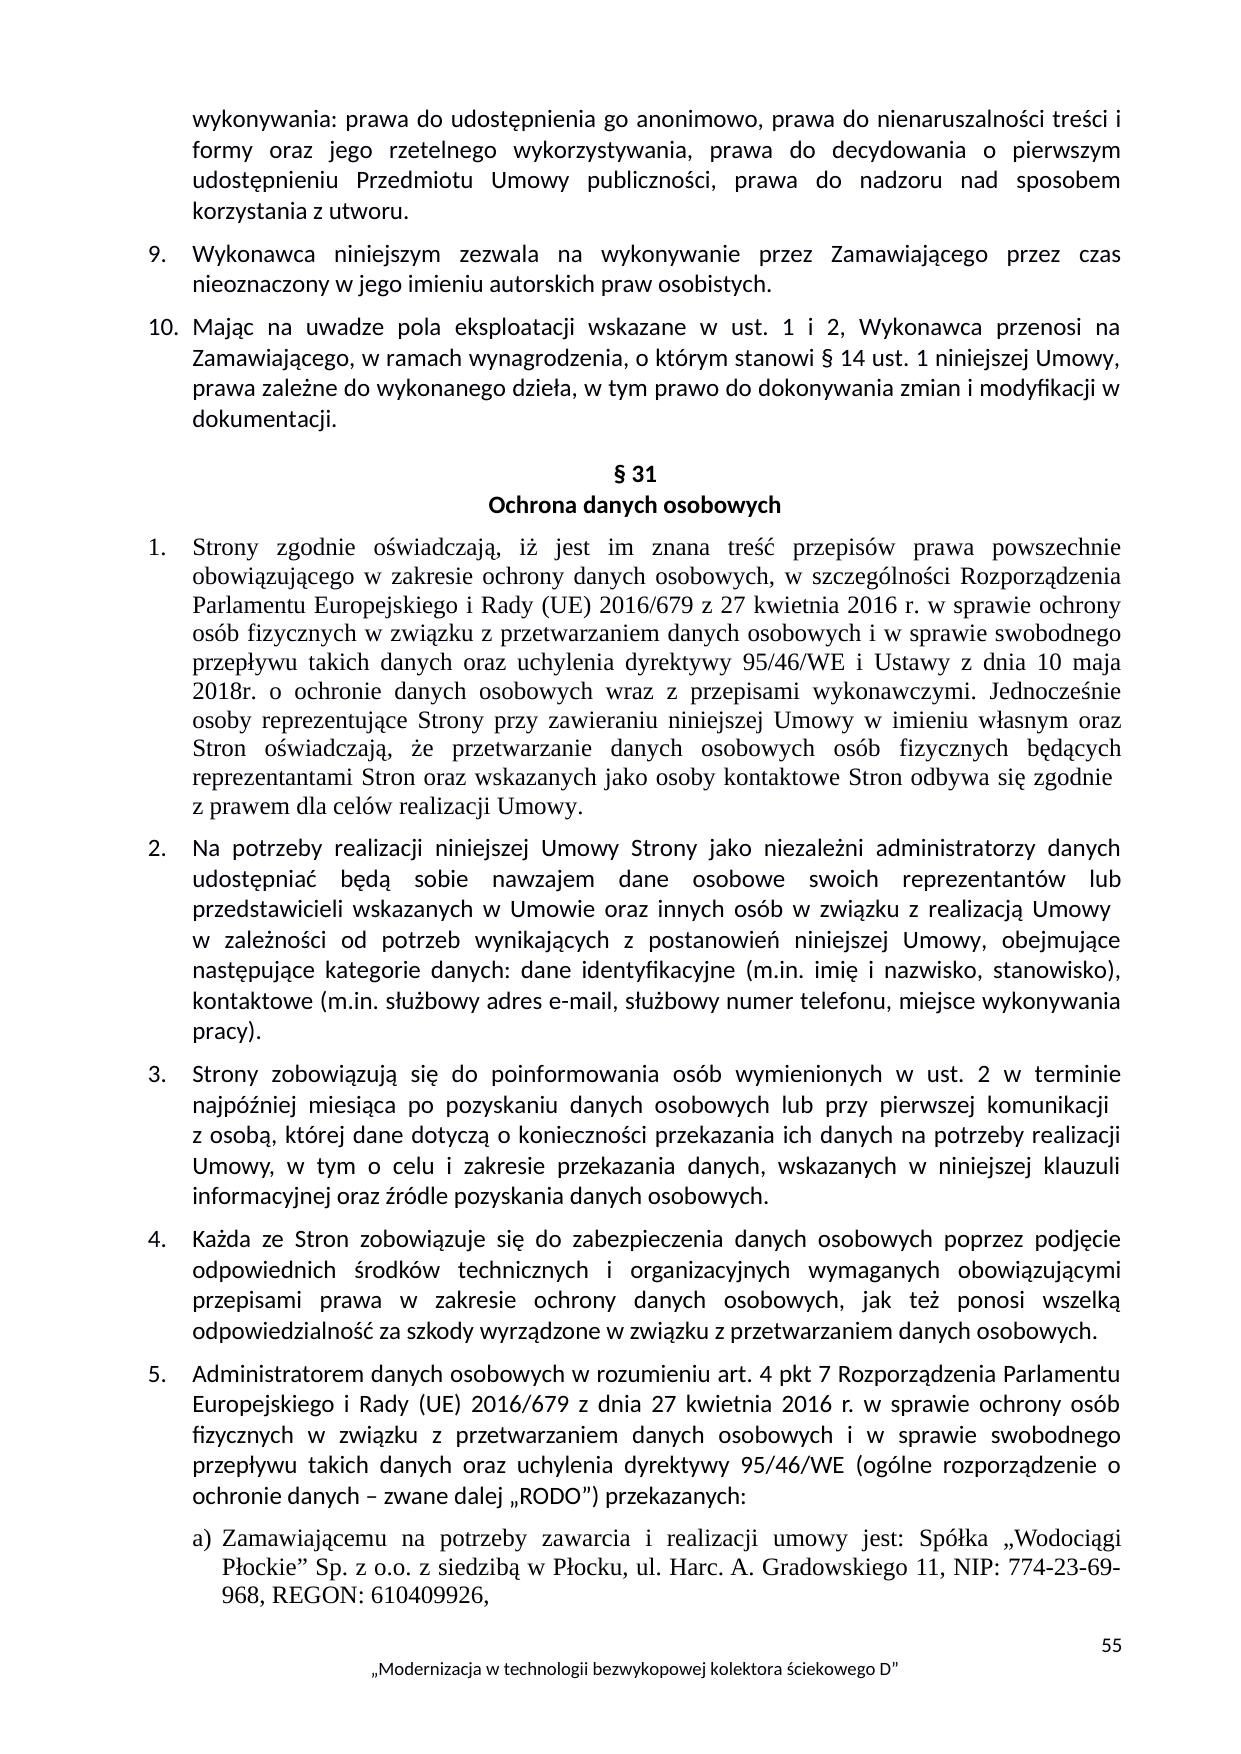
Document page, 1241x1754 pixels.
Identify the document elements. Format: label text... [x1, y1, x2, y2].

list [148, 103, 1122, 226]
list Administratorem danych osobowych w rozumieniu art. 4 pkt 7 Rozporządzenia Parlamentu Europejskiego i Rady (UE) 2016/679 z dnia 27 kwietnia 2016 r. w sprawie ochrony osób fizycznych w związku z przetwarzaniem danych osobowych i w sprawie swobodnego przepływu takich danych oraz uchylenia dyrektywy 95/46/WE (ogólne rozporządzenie o ochronie danych – zwane dalej „RODO”) przekazanych: [148, 1358, 1122, 1511]
text Ochrona danych osobowych [148, 489, 1122, 520]
text § 31 [148, 459, 1122, 489]
list Wykonawca niniejszym zezwala na wykonywanie przez Zamawiającego przez czas nieoznaczony w jego imieniu autorskich praw osobistych. [148, 238, 1122, 299]
list Na potrzeby realizacji niniejszej Umowy Strony jako niezależni administratorzy danych udostępniać będą sobie nawzajem dane osobowe swoich reprezentantów lub przedstawicieli wskazanych w Umowie oraz innych osób w związku z realizacją Umowy w zależności od potrzeb wynikających z postanowień niniejszej Umowy, obejmujące następujące kategorie danych: dane identyfikacyjne (m.in. imię i nazwisko, stanowisko), kontaktowe (m.in. służbowy adres e-mail, służbowy numer telefonu, miejsce wykonywania pracy). [148, 832, 1122, 1046]
list Zamawiającemu na potrzeby zawarcia i realizacji umowy jest: Spółka „Wodociągi Płockie” Sp. z o.o. z siedzibą w Płocku, ul. Harc. A. Gradowskiego 11, NIP: 774-23-69-968, REGON: 610409926, [192, 1523, 1122, 1609]
list Strony zobowiązują się do poinformowania osób wymienionych w ust. 2 w terminie najpóźniej miesiąca po pozyskaniu danych osobowych lub przy pierwszej komunikacji z osobą, której dane dotyczą o konieczności przekazania ich danych na potrzeby realizacji Umowy, w tym o celu i zakresie przekazania danych, wskazanych w niniejszej klauzuli informacyjnej oraz źródle pozyskania danych osobowych. [148, 1058, 1122, 1211]
list Strony zgodnie oświadczają, iż jest im znana treść przepisów prawa powszechnie obowiązującego w zakresie ochrony danych osobowych, w szczególności Rozporządzenia Parlamentu Europejskiego i Rady (UE) 2016/679 z 27 kwietnia 2016 r. w sprawie ochrony osób fizycznych w związku z przetwarzaniem danych osobowych i w sprawie swobodnego przepływu takich danych oraz uchylenia dyrektywy 95/46/WE i Ustawy z dnia 10 maja 2018r. o ochronie danych osobowych wraz z przepisami wykonawczymi. Jednocześnie osoby reprezentujące Strony przy zawieraniu niniejszej Umowy w imieniu własnym oraz Stron oświadczają, że przetwarzanie danych osobowych osób fizycznych będących reprezentantami Stron oraz wskazanych jako osoby kontaktowe Stron odbywa się zgodnie z prawem dla celów realizacji Umowy. [148, 532, 1122, 820]
list Każda ze Stron zobowiązuje się do zabezpieczenia danych osobowych poprzez podjęcie odpowiednich środków technicznych i organizacyjnych wymaganych obowiązującymi przepisami prawa w zakresie ochrony danych osobowych, jak też ponosi wszelką odpowiedzialność za szkody wyrządzone w związku z przetwarzaniem danych osobowych. [148, 1223, 1122, 1346]
text 10. Mając na uwadze pola eksploatacji wskazane w ust. 1 i 2, Wykonawca przenosi na Zamawiającego, w ramach wynagrodzenia, o którym stanowi § 14 ust. 1 niniejszej Umowy, prawa zależne do wykonanego dzieła, w tym prawo do dokonywania zmian i modyfikacji w dokumentacji. [148, 312, 1122, 434]
